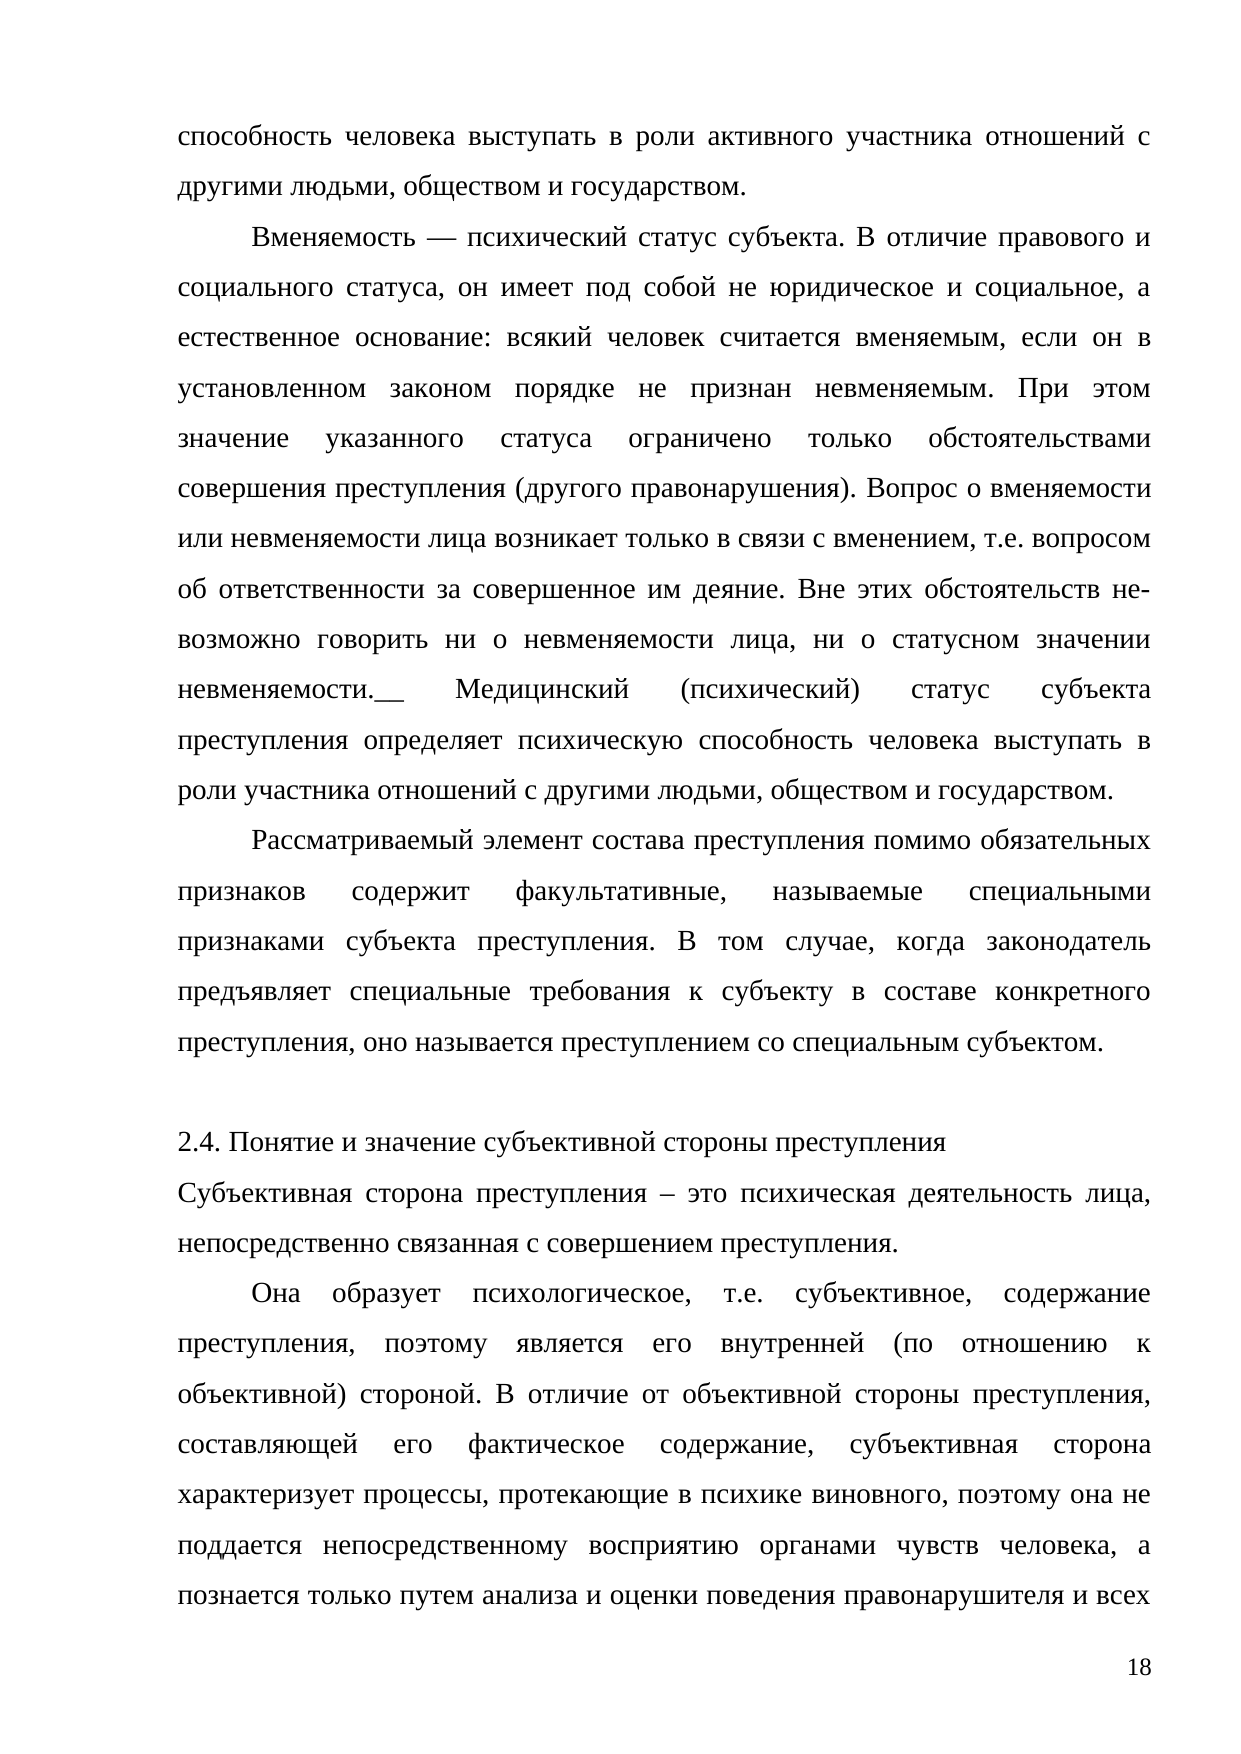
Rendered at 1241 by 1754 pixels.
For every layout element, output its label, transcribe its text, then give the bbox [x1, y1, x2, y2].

text 2.4. Понятие и значение субъективной стороны преступления [177, 1124, 1152, 1158]
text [177, 118, 1152, 202]
text Субъективная сторона преступления – это психическая деятельность лица, непосредственно связанная с совершением преступления. [177, 1175, 1152, 1258]
text Вменяемость — психический статус субъекта. В отличие правового и социального статуса, он имеет под собой не юридическое и социальное, а естественное основание: всякий человек считается вменяемым, если он в установленном законом порядке не признан невменяемым. При этом значение указанного статуса ограничено только обстоятельствами совершения преступления (другого правонарушения). Вопрос о вменяемости или невменяемости лица возникает только в связи с вменением, т.е. вопросом об ответственности за совершенное им деяние. Вне этих обстоятельств не-возможно говорить ни о невменяемости лица, ни о статусном значении невменяемости.__ Медицинский (психический) статус субъекта преступления определяет психическую способность человека выступать в роли участника отношений с другими людьми, обществом и государством. [177, 219, 1152, 806]
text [177, 1275, 1152, 1611]
text Рассматриваемый элемент состава преступления помимо обязательных признаков содержит факультативные, называемые специальными признаками субъекта преступления. В том случае, когда законодатель предъявляет специальные требования к субъекту в составе конкретного преступления, оно называется преступлением со специальным субъектом. [177, 822, 1152, 1057]
